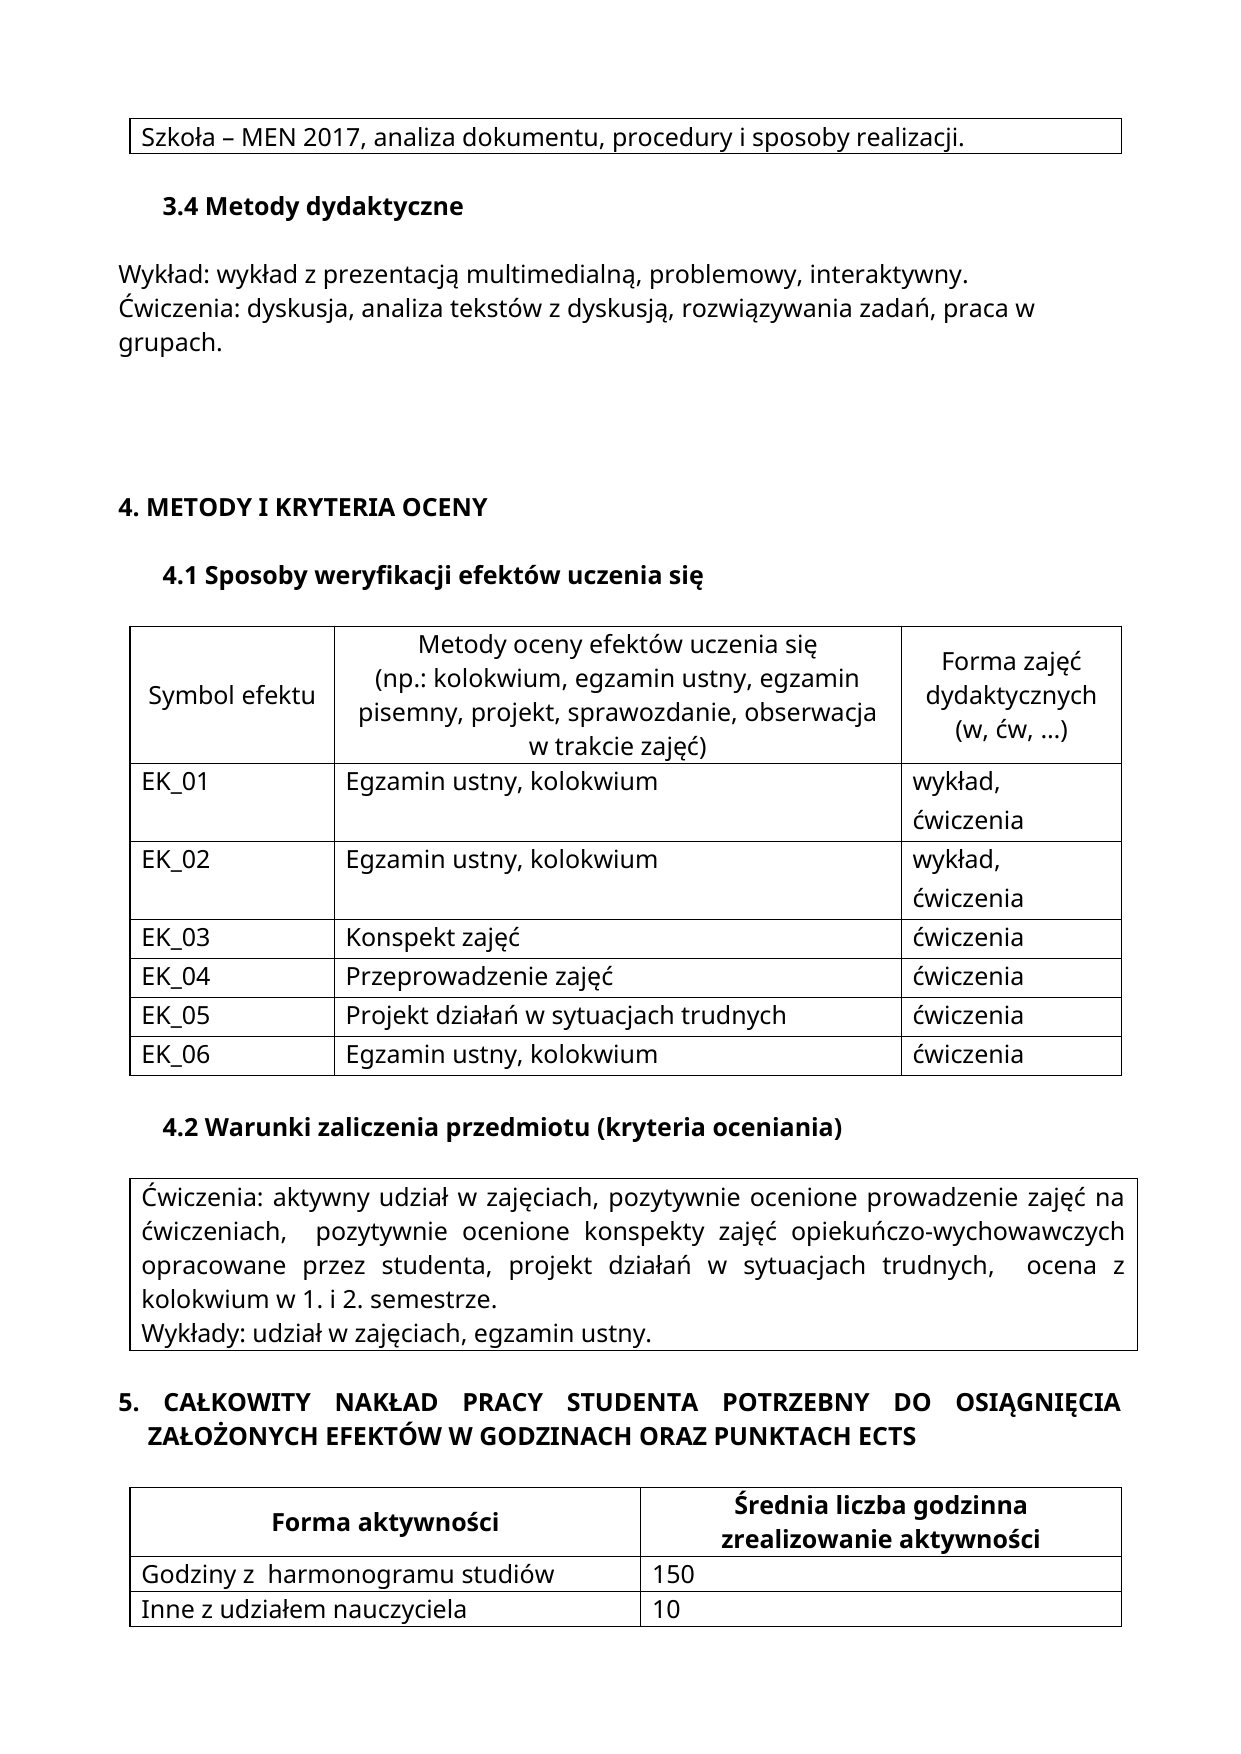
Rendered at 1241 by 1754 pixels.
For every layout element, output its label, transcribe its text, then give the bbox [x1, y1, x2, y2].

table_cell wykład, ćwiczenia [902, 842, 1121, 919]
table_cell 10 [641, 1592, 1121, 1626]
table_cell Egzamin ustny, kolokwium [335, 842, 901, 919]
table_header Forma zajęć dydaktycznych (w, ćw, …) [902, 627, 1121, 763]
table_cell Projekt działań w sytuacjach trudnych [335, 998, 901, 1036]
table_cell ćwiczenia [902, 920, 1121, 958]
table_cell EK_03 [131, 920, 334, 958]
text 4.2 Warunki zaliczenia przedmiotu (kryteria oceniania) [162, 1110, 1122, 1144]
text 3.4 Metody dydaktyczne [162, 188, 1122, 222]
table_header Forma aktywności [131, 1488, 640, 1556]
text 4. METODY I KRYTERIA OCENY [118, 489, 1122, 523]
table_header Metody oceny efektów uczenia się (np.: kolokwium, egzamin ustny, egzamin pisemny, projekt, sprawozdanie, obserwacja w trakcie zajęć) [335, 627, 901, 763]
text Wykład: wykład z prezentacją multimedialną, problemowy, interaktywny. [118, 256, 1122, 291]
table_cell Egzamin ustny, kolokwium [335, 1037, 901, 1075]
table_cell EK_05 [131, 998, 334, 1036]
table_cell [131, 119, 1121, 153]
text 4.1 Sposoby weryfikacji efektów uczenia się [162, 557, 1122, 591]
text Ćwiczenia: dyskusja, analiza tekstów z dyskusją, rozwiązywania zadań, praca w grupach. [118, 291, 1122, 359]
table_cell Godziny z harmonogramu studiów [131, 1557, 640, 1591]
table_cell Egzamin ustny, kolokwium [335, 764, 901, 841]
table_cell Konspekt zajęć [335, 920, 901, 958]
table_cell Przeprowadzenie zajęć [335, 959, 901, 997]
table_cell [131, 1592, 640, 1626]
table_cell ćwiczenia [902, 1037, 1121, 1075]
table_header Ćwiczenia: aktywny udział w zajęciach, pozytywnie ocenione prowadzenie zajęć na ćwiczeniach, pozytywnie ocenione konspekty zajęć opiekuńczo-wychowawczych opracowane przez studenta, projekt działań w sytuacjach trudnych, ocena z kolokwium w 1. i 2. semestrze. Wykłady: udział w zajęciach, egzamin ustny. [131, 1179, 1137, 1349]
table_cell EK_04 [131, 959, 334, 997]
table_cell 150 [641, 1557, 1121, 1591]
table_header Średnia liczba godzinna zrealizowanie aktywności [641, 1488, 1121, 1556]
table_cell EK_02 [131, 842, 334, 919]
table_cell ćwiczenia [902, 959, 1121, 997]
text 5. CAŁKOWITY NAKŁAD PRACY STUDENTA POTRZEBNY DO OSIĄGNIĘCIA ZAŁOŻONYCH EFEKTÓW W GODZINACH ORAZ PUNKTACH ECTS [118, 1384, 1122, 1453]
table_cell ćwiczenia [902, 998, 1121, 1036]
table_cell wykład, ćwiczenia [902, 764, 1121, 841]
table_cell EK_06 [131, 1037, 334, 1075]
table_cell EK_01 [131, 764, 334, 841]
table_header Symbol efektu [131, 627, 334, 763]
